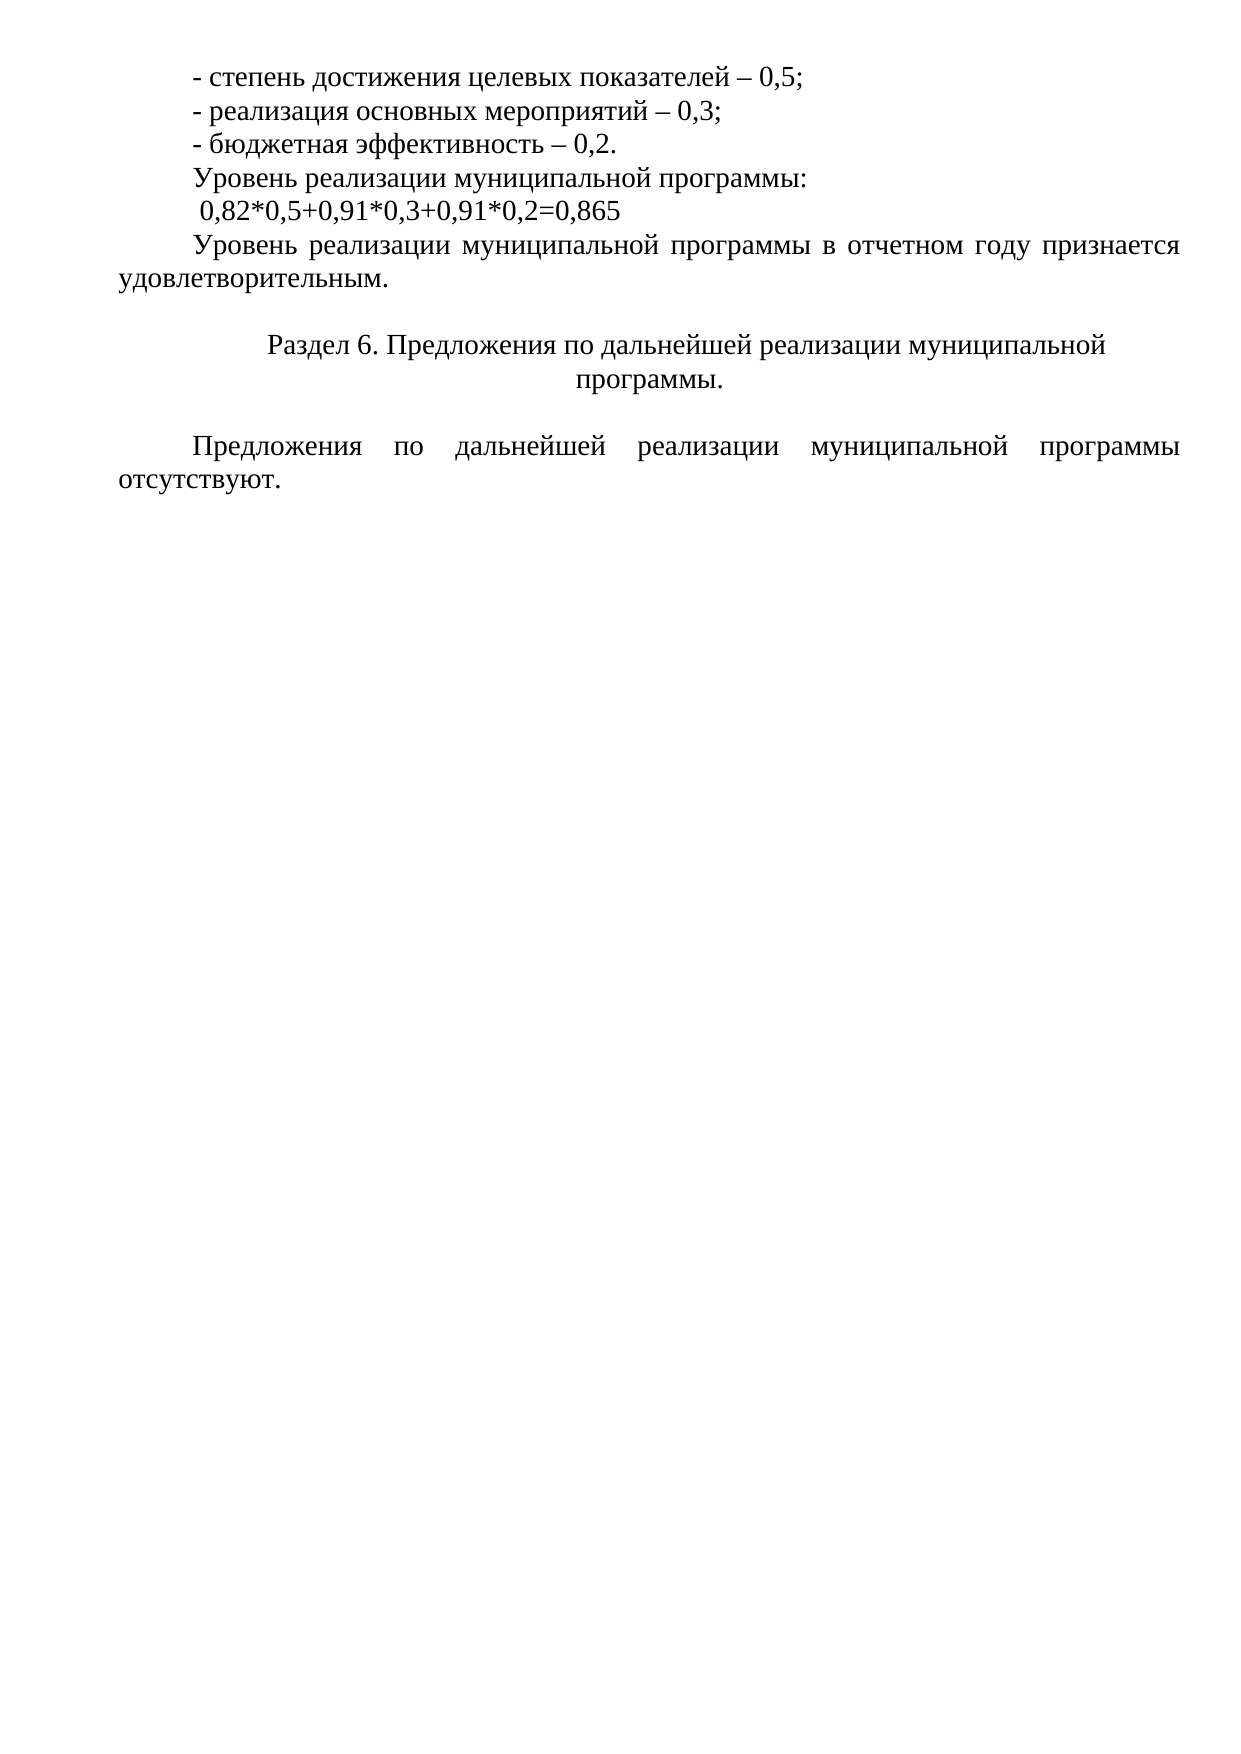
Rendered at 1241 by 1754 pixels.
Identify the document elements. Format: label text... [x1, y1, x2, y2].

text Уровень реализации муниципальной программы: [118, 160, 1181, 193]
text Раздел 6. Предложения по дальнейшей реализации муниципальной программы. [118, 327, 1181, 394]
text - бюджетная эффективность – 0,2. [118, 126, 1181, 160]
text Уровень реализации муниципальной программы в отчетном году признается удовлетворительным. [118, 227, 1181, 294]
text 0,82*0,5+0,91*0,3+0,91*0,2=0,865 [118, 193, 1181, 227]
text Предложения по дальнейшей реализации муниципальной программы отсутствуют. [118, 428, 1181, 495]
text - реализация основных мероприятий – 0,3; [118, 93, 1181, 126]
text - степень достижения целевых показателей – 0,5; [118, 59, 1181, 93]
